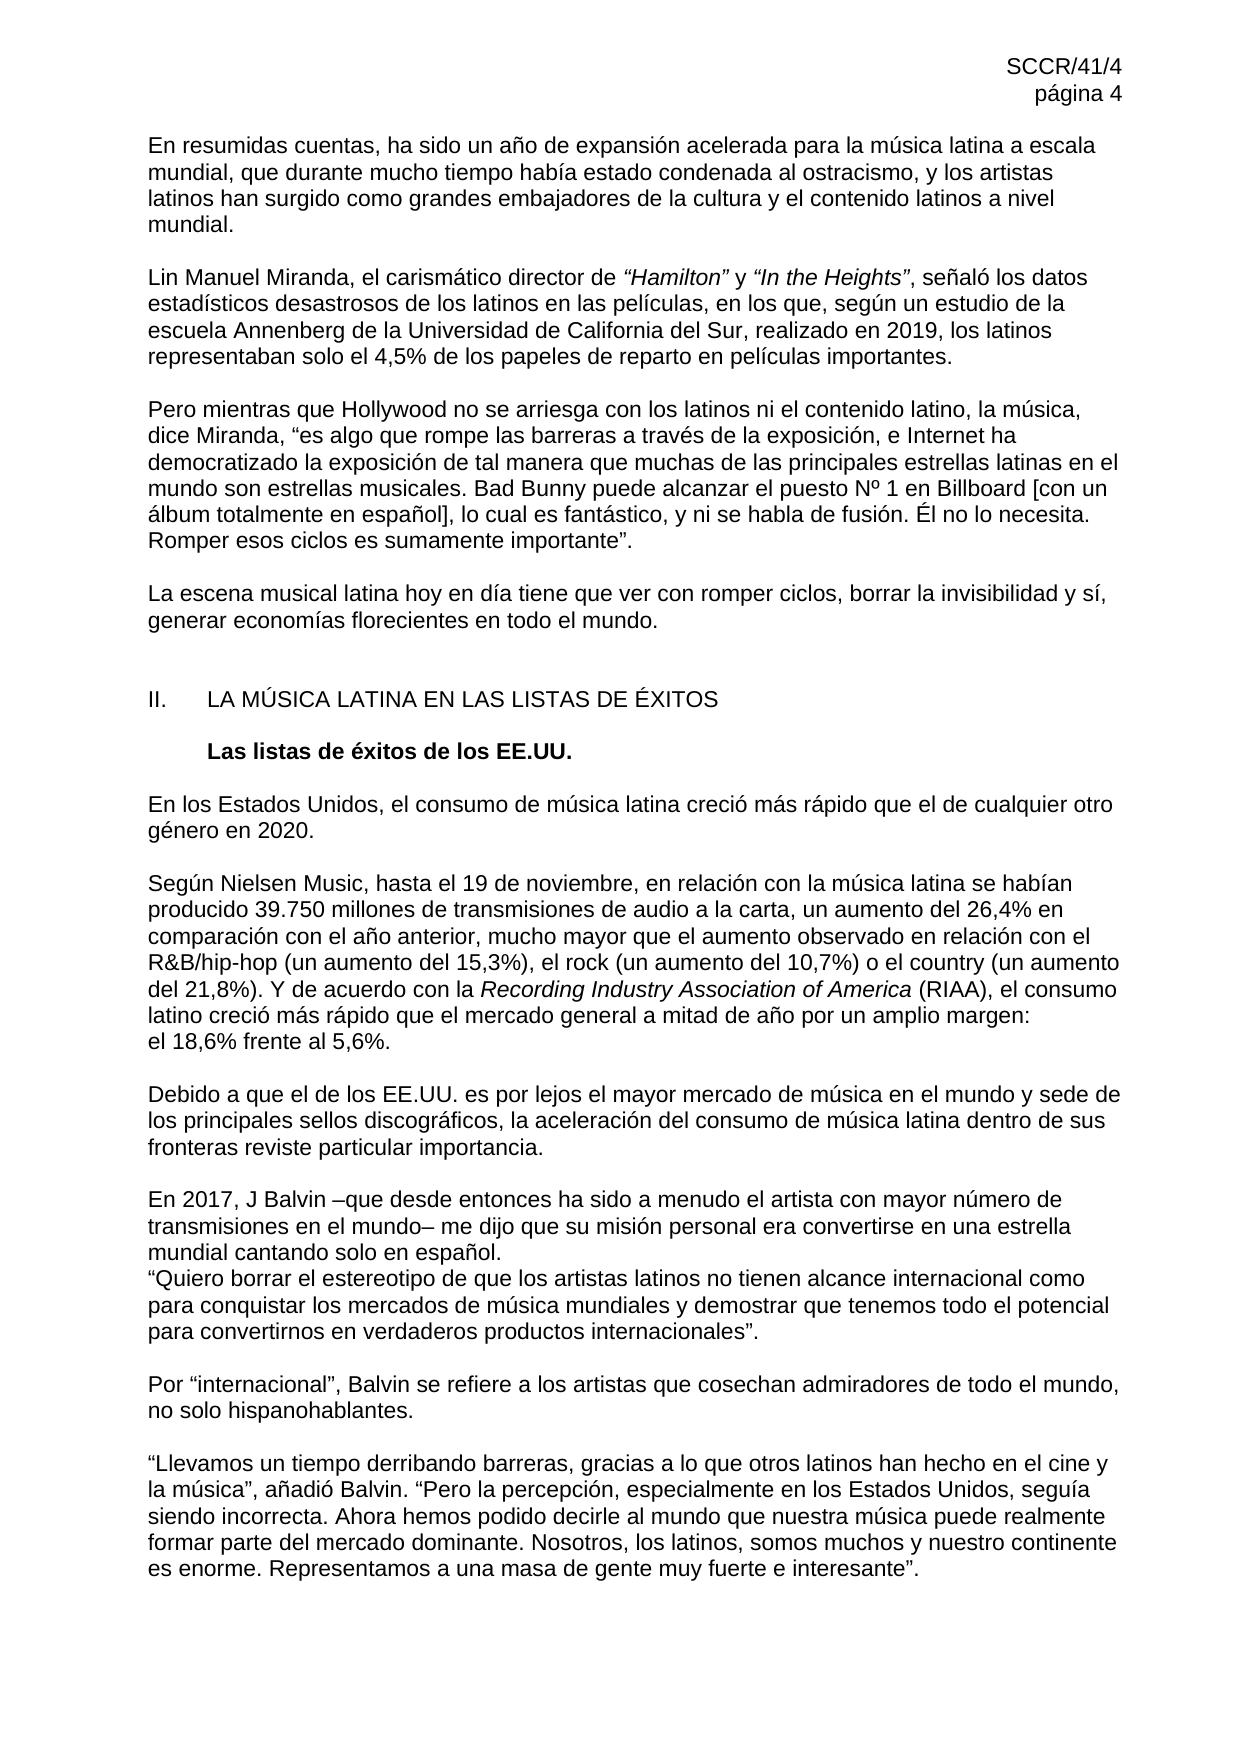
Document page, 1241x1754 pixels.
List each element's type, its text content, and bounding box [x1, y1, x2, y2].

text Debido a que el de los EE.UU. es por lejos el mayor mercado de música en el mundo y sede de los principales sellos discográficos, la aceleración del consumo de música latina dentro de sus fronteras reviste particular importancia. [148, 1081, 1122, 1160]
text Pero mientras que Hollywood no se arriesga con los latinos ni el contenido latino, la música, dice Miranda, “es algo que rompe las barreras a través de la exposición, e Internet ha democratizado la exposición de tal manera que muchas de las principales estrellas latinas en el mundo son estrellas musicales. Bad Bunny puede alcanzar el puesto Nº 1 en Billboard [con un álbum totalmente en español], lo cual es fantástico, y ni se habla de fusión. Él no lo necesita. Romper esos ciclos es sumamente importante”. [148, 396, 1122, 554]
text II. LA MÚSICA LATINA EN LAS LISTAS DE ÉXITOS [148, 686, 1122, 712]
text Por “internacional”, Balvin se refiere a los artistas que cosechan admiradores de todo el mundo, no solo hispanohablantes. [148, 1371, 1122, 1423]
text Las listas de éxitos de los EE.UU. [207, 738, 1122, 765]
text Según Nielsen Music, hasta el 19 de noviembre, en relación con la música latina se habían producido 39.750 millones de transmisiones de audio a la carta, un aumento del 26,4% en comparación con el año anterior, mucho mayor que el aumento observado en relación con el R&B/hip-hop (un aumento del 15,3%), el rock (un aumento del 10,7%) o el country (un aumento del 21,8%). Y de acuerdo con la Recording Industry Association of America (RIAA), el consumo latino creció más rápido que el mercado general a mitad de año por un amplio margen: el 18,6% frente al 5,6%. [148, 870, 1122, 1054]
text En los Estados Unidos, el consumo de música latina creció más rápido que el de cualquier otro género en 2020. [148, 791, 1122, 844]
text En 2017, J Balvin –que desde entonces ha sido a menudo el artista con mayor número de transmisiones en el mundo– me dijo que su misión personal era convertirse en una estrella mundial cantando solo en español. [148, 1186, 1122, 1265]
text La escena musical latina hoy en día tiene que ver con romper ciclos, borrar la invisibilidad y sí, generar economías florecientes en todo el mundo. [148, 580, 1122, 633]
text “Llevamos un tiempo derribando barreras, gracias a lo que otros latinos han hecho en el cine y la música”, añadió Balvin. “Pero la percepción, especialmente en los Estados Unidos, seguía siendo incorrecta. Ahora hemos podido decirle al mundo que nuestra música puede realmente formar parte del mercado dominante. Nosotros, los latinos, somos muchos y nuestro continente es enorme. Representamos a una masa de gente muy fuerte e interesante”. [148, 1450, 1122, 1582]
text Lin Manuel Miranda, el carismático director de “Hamilton” y “In the Heights”, señaló los datos estadísticos desastrosos de los latinos en las películas, en los que, según un estudio de la escuela Annenberg de la Universidad de California del Sur, realizado en 2019, los latinos representaban solo el 4,5% de los papeles de reparto en películas importantes. [148, 264, 1122, 369]
text En resumidas cuentas, ha sido un año de expansión acelerada para la música latina a escala mundial, que durante mucho tiempo había estado condenada al ostracismo, y los artistas latinos han surgido como grandes embajadores de la cultura y el contenido latinos a nivel mundial. [148, 132, 1122, 238]
text “Quiero borrar el estereotipo de que los artistas latinos no tienen alcance internacional como para conquistar los mercados de música mundiales y demostrar que tenemos todo el potencial para convertirnos en verdaderos productos internacionales”. [148, 1265, 1122, 1344]
